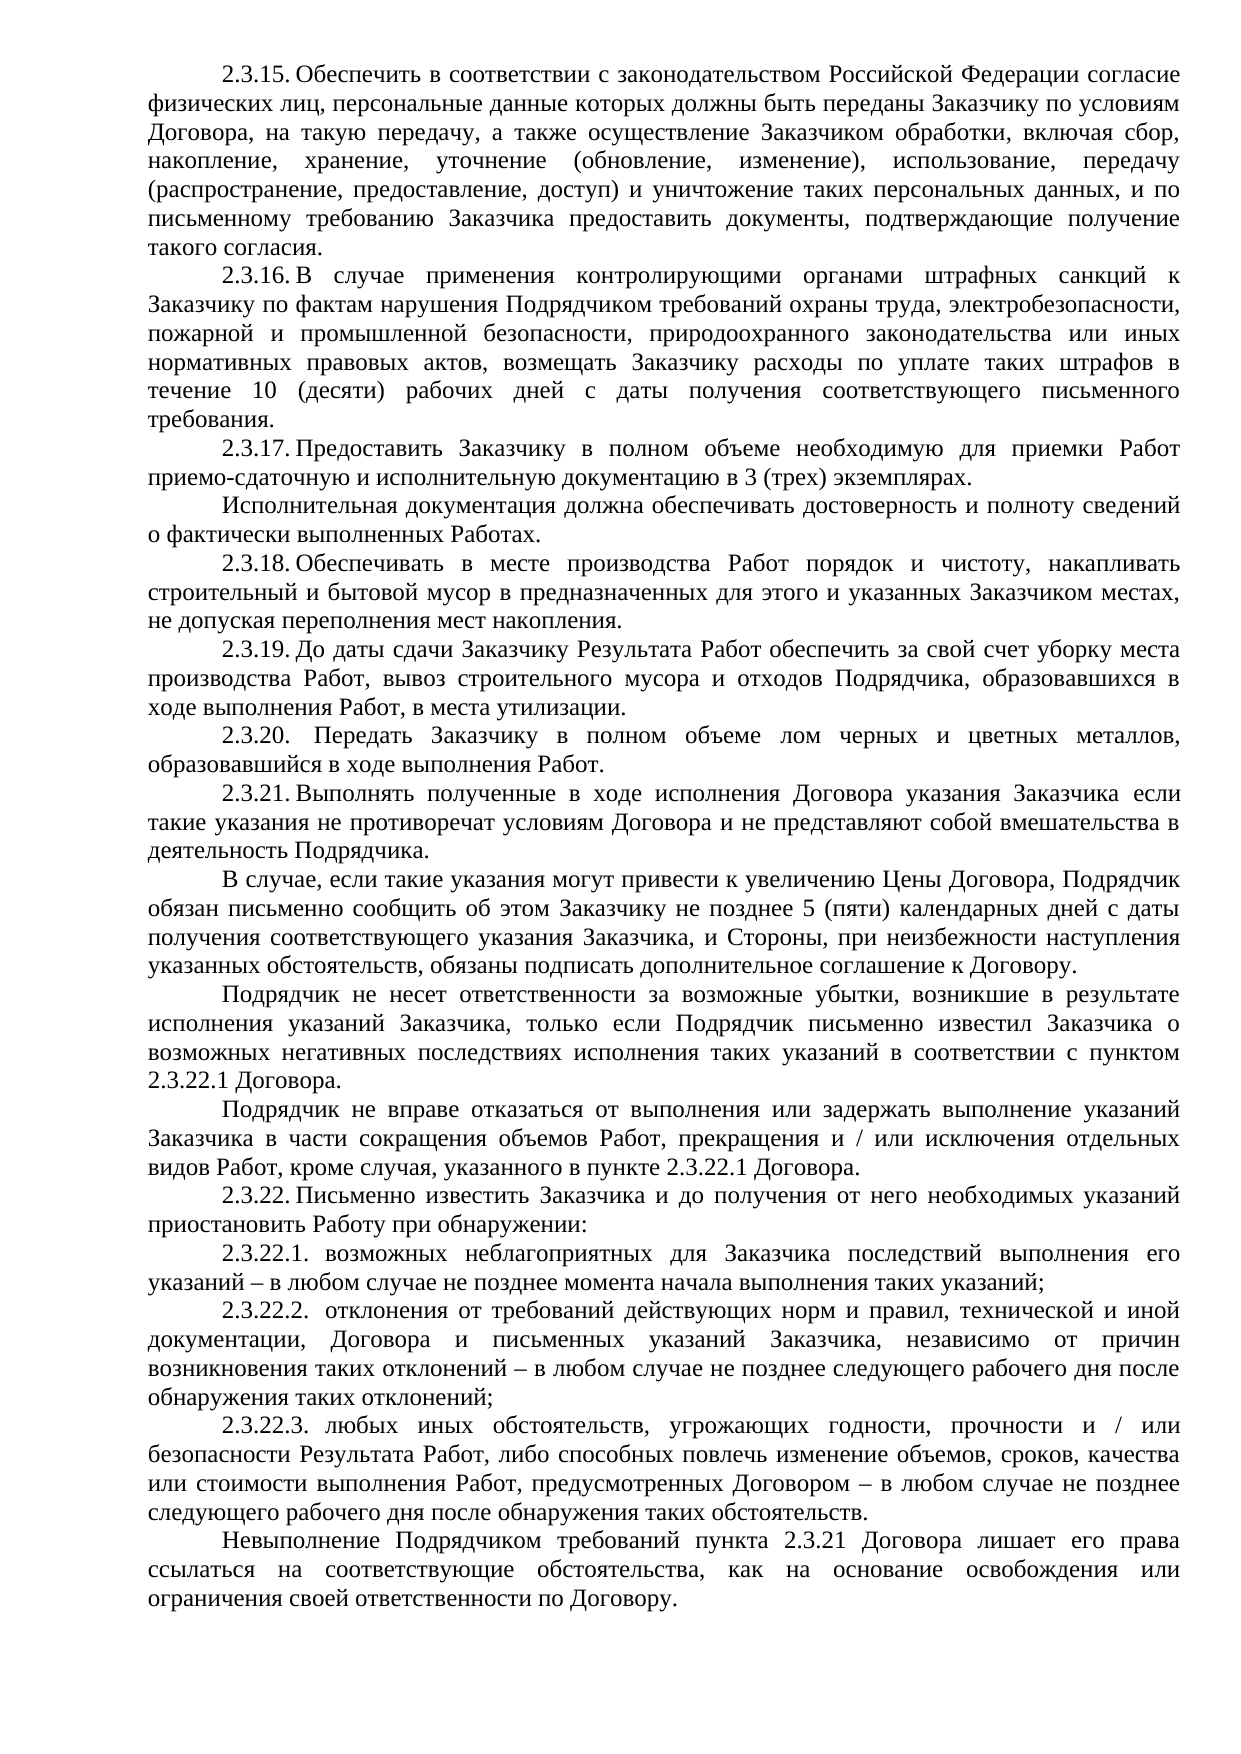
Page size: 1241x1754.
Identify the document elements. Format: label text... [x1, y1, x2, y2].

list любых иных обстоятельств, угрожающих годности, прочности и / или безопасности Результата Работ, либо способных повлечь изменение объемов, сроков, качества или стоимости выполнения Работ, предусмотренных Договором – в любом случае не позднее следующего рабочего дня после обнаружения таких обстоятельств. [148, 1410, 1181, 1525]
list До даты сдачи Заказчику Результата Работ обеспечить за свой счет уборку места производства Работ, вывоз строительного мусора и отходов Подрядчика, образовавшихся в ходе выполнения Работ, в места утилизации. [148, 634, 1181, 720]
list Выполнять полученные в ходе исполнения Договора указания Заказчика если такие указания не противоречат условиям Договора и не представляют собой вмешательства в деятельность Подрядчика. [148, 778, 1181, 864]
list Подрядчик не вправе отказаться от выполнения или задержать выполнение указаний Заказчика в части сокращения объемов Работ, прекращения и / или исключения отдельных видов Работ, кроме случая, указанного в пункте 2.3.22.1 Договора. [148, 1094, 1181, 1180]
list возможных неблагоприятных для Заказчика последствий выполнения его указаний – в любом случае не позднее момента начала выполнения таких указаний; [148, 1238, 1181, 1295]
text В случае, если такие указания могут привести к увеличению Цены Договора, Подрядчик обязан письменно сообщить об этом Заказчику не позднее 5 (пяти) календарных дней с даты получения соответствующего указания Заказчика, и Стороны, при неизбежности наступления указанных обстоятельств, обязаны подписать дополнительное соглашение к Договору. [148, 864, 1181, 979]
list отклонения от требований действующих норм и правил, технической и иной документации, Договора и письменных указаний Заказчика, независимо от причин возникновения таких отклонений – в любом случае не позднее следующего рабочего дня после обнаружения таких отклонений; [148, 1295, 1181, 1410]
list Передать Заказчику в полном объеме лом черных и цветных металлов, образовавшийся в ходе выполнения Работ. [148, 720, 1181, 778]
list В случае применения контролирующими органами штрафных санкций к Заказчику по фактам нарушения Подрядчиком требований охраны труда, электробезопасности, пожарной и промышленной безопасности, природоохранного законодательства или иных нормативных правовых актов, возмещать Заказчику расходы по уплате таких штрафов в течение 10 (десяти) рабочих дней с даты получения соответствующего письменного требования. [148, 260, 1181, 433]
list Обеспечивать в месте производства Работ порядок и чистоту, накапливать строительный и бытовой мусор в предназначенных для этого и указанных Заказчиком местах, не допуская переполнения мест накопления. [148, 548, 1181, 634]
text Подрядчик не несет ответственности за возможные убытки, возникшие в результате исполнения указаний Заказчика, только если Подрядчик письменно известил Заказчика о возможных негативных последствиях исполнения таких указаний в соответствии с пунктом 2.3.22.1 Договора. [148, 979, 1181, 1094]
list Обеспечить в соответствии с законодательством Российской Федерации согласие физических лиц, персональные данные которых должны быть переданы Заказчику по условиям Договора, на такую передачу, а также осуществление Заказчиком обработки, включая сбор, накопление, хранение, уточнение (обновление, изменение), использование, передачу (распространение, предоставление, доступ) и уничтожение таких персональных данных, и по письменному требованию Заказчика предоставить документы, подтверждающие получение такого согласия. [148, 59, 1181, 260]
list Исполнительная документация должна обеспечивать достоверность и полноту сведений о фактически выполненных Работах. [148, 490, 1181, 548]
list Предоставить Заказчику в полном объеме необходимую для приемки Работ приемо-сдаточную и исполнительную документацию в 3 (трех) экземплярах. [148, 433, 1181, 490]
list Невыполнение Подрядчиком требований пункта 2.3.21 Договора лишает его права ссылаться на соответствующие обстоятельства, как на основание освобождения или ограничения своей ответственности по Договору. [148, 1525, 1181, 1612]
list Письменно известить Заказчика и до получения от него необходимых указаний приостановить Работу при обнаружении: [148, 1180, 1181, 1238]
